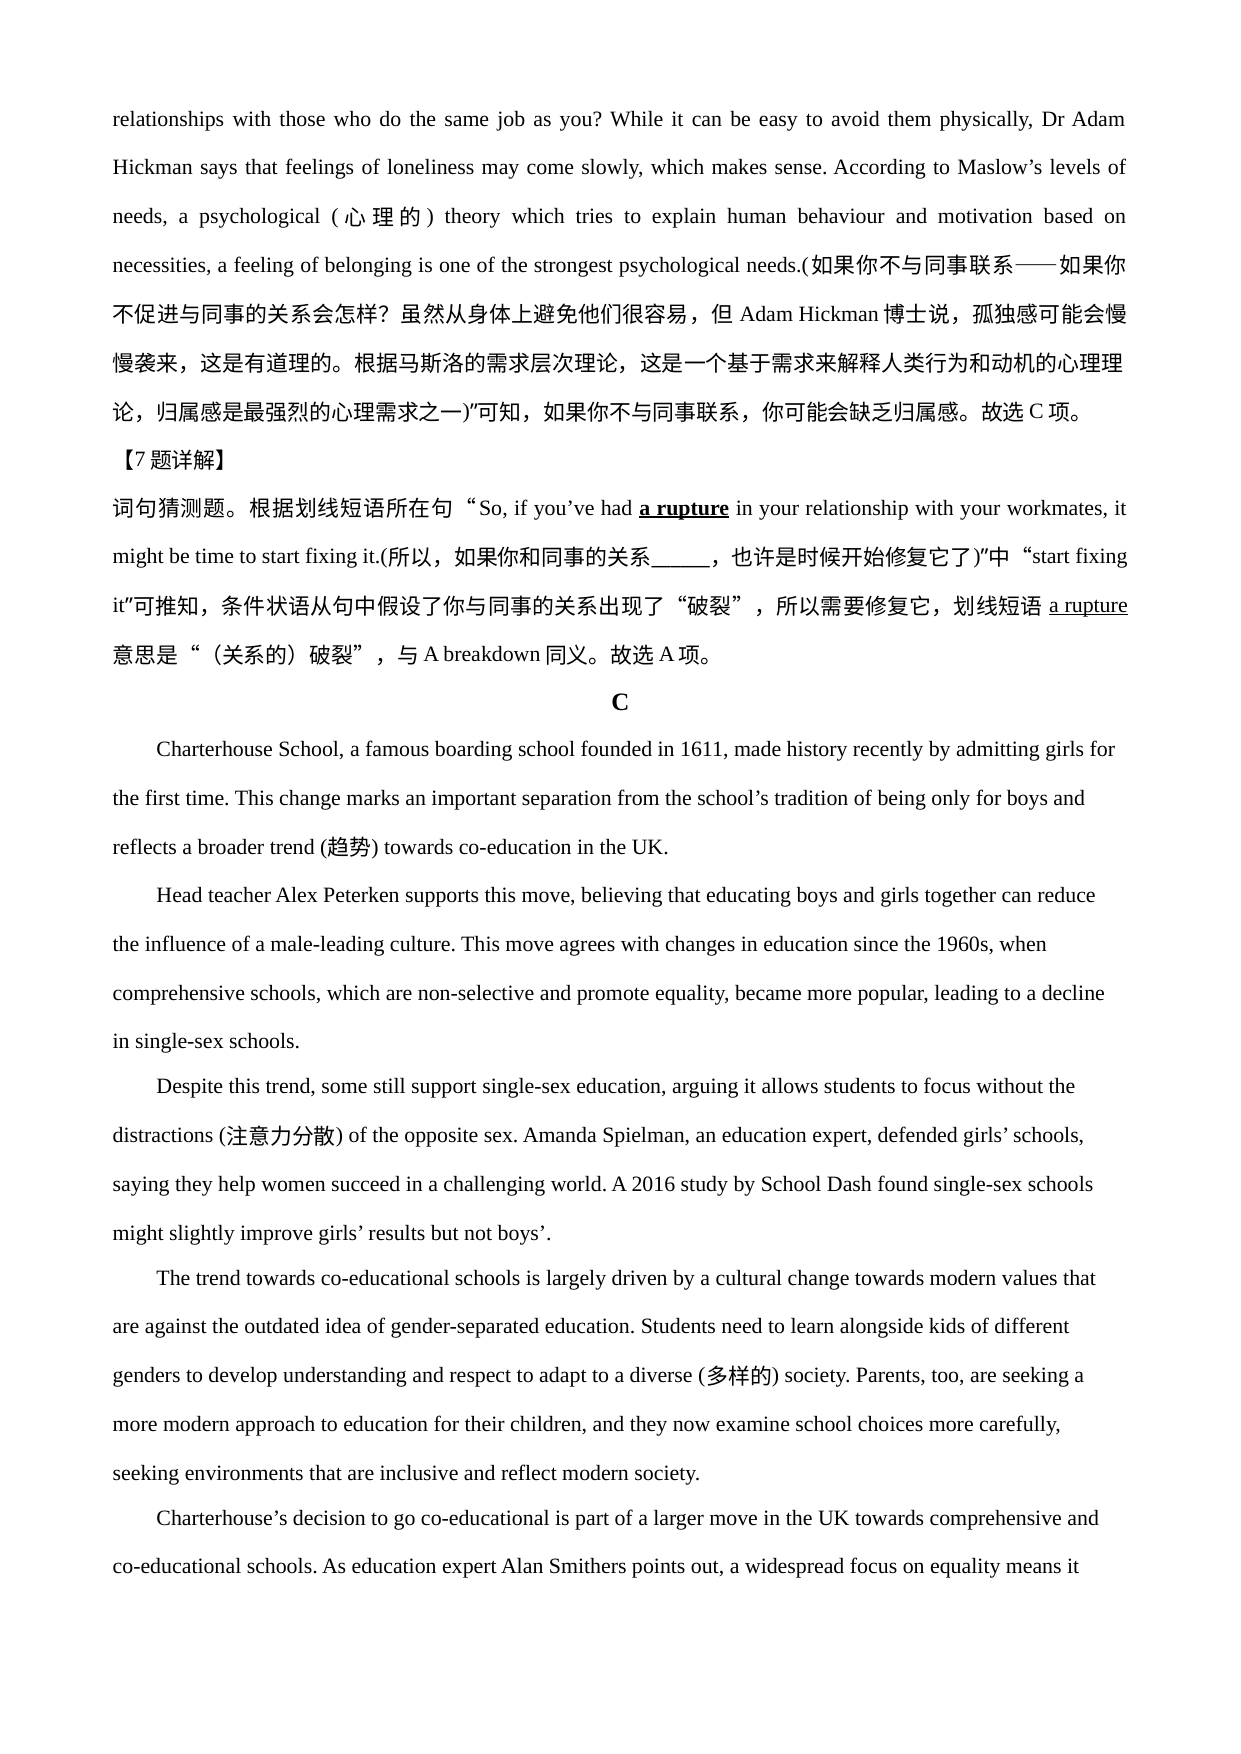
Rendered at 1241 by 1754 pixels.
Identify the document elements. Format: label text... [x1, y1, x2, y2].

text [112, 102, 1128, 427]
text Head teacher Alex Peterken supports this move, believing that educating boys and girls together can reduce the influence of a male-leading culture. This move agrees with changes in education since the 1960s, when comprehensive schools, which are non-selective and promote equality, became more popular, leading to a decline in single-sex schools. [112, 878, 1128, 1057]
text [112, 1501, 1128, 1582]
text C [112, 686, 1128, 718]
text 词句猜测题。根据划线短语所在句“So, if you’ve had a rupture in your relationship with your workmates, it might be time to start fixing it.(所以，如果你和同事的关系______，也许是时候开始修复它了)”中“start fixing it”可推知，条件状语从句中假设了你与同事的关系出现了“破裂”，所以需要修复它，划线短语a rupture意思是“（关系的）破裂”，与A breakdown同义。故选A项。 [112, 491, 1128, 670]
text Despite this trend, some still support single-sex education, arguing it allows students to focus without the distractions (注意力分散) of the opposite sex. Amanda Spielman, an education expert, defended girls’ schools, saying they help women succeed in a challenging world. A 2016 study by School Dash found single-sex schools might slightly improve girls’ results but not boys’. [112, 1070, 1128, 1248]
text The trend towards co-educational schools is largely driven by a cultural change towards modern values that are against the outdated idea of gender-separated education. Students need to learn alongside kids of different genders to develop understanding and respect to adapt to a diverse (多样的) society. Parents, too, are seeking a more modern approach to education for their children, and they now examine school choices more carefully, seeking environments that are inclusive and reflect modern society. [112, 1261, 1128, 1488]
text Charterhouse School, a famous boarding school founded in 1611, made history recently by admitting girls for the first time. This change marks an important separation from the school’s tradition of being only for boys and reflects a broader trend (趋势) towards co-education in the UK. [112, 732, 1128, 862]
text 【7题详解】 [112, 443, 1128, 475]
